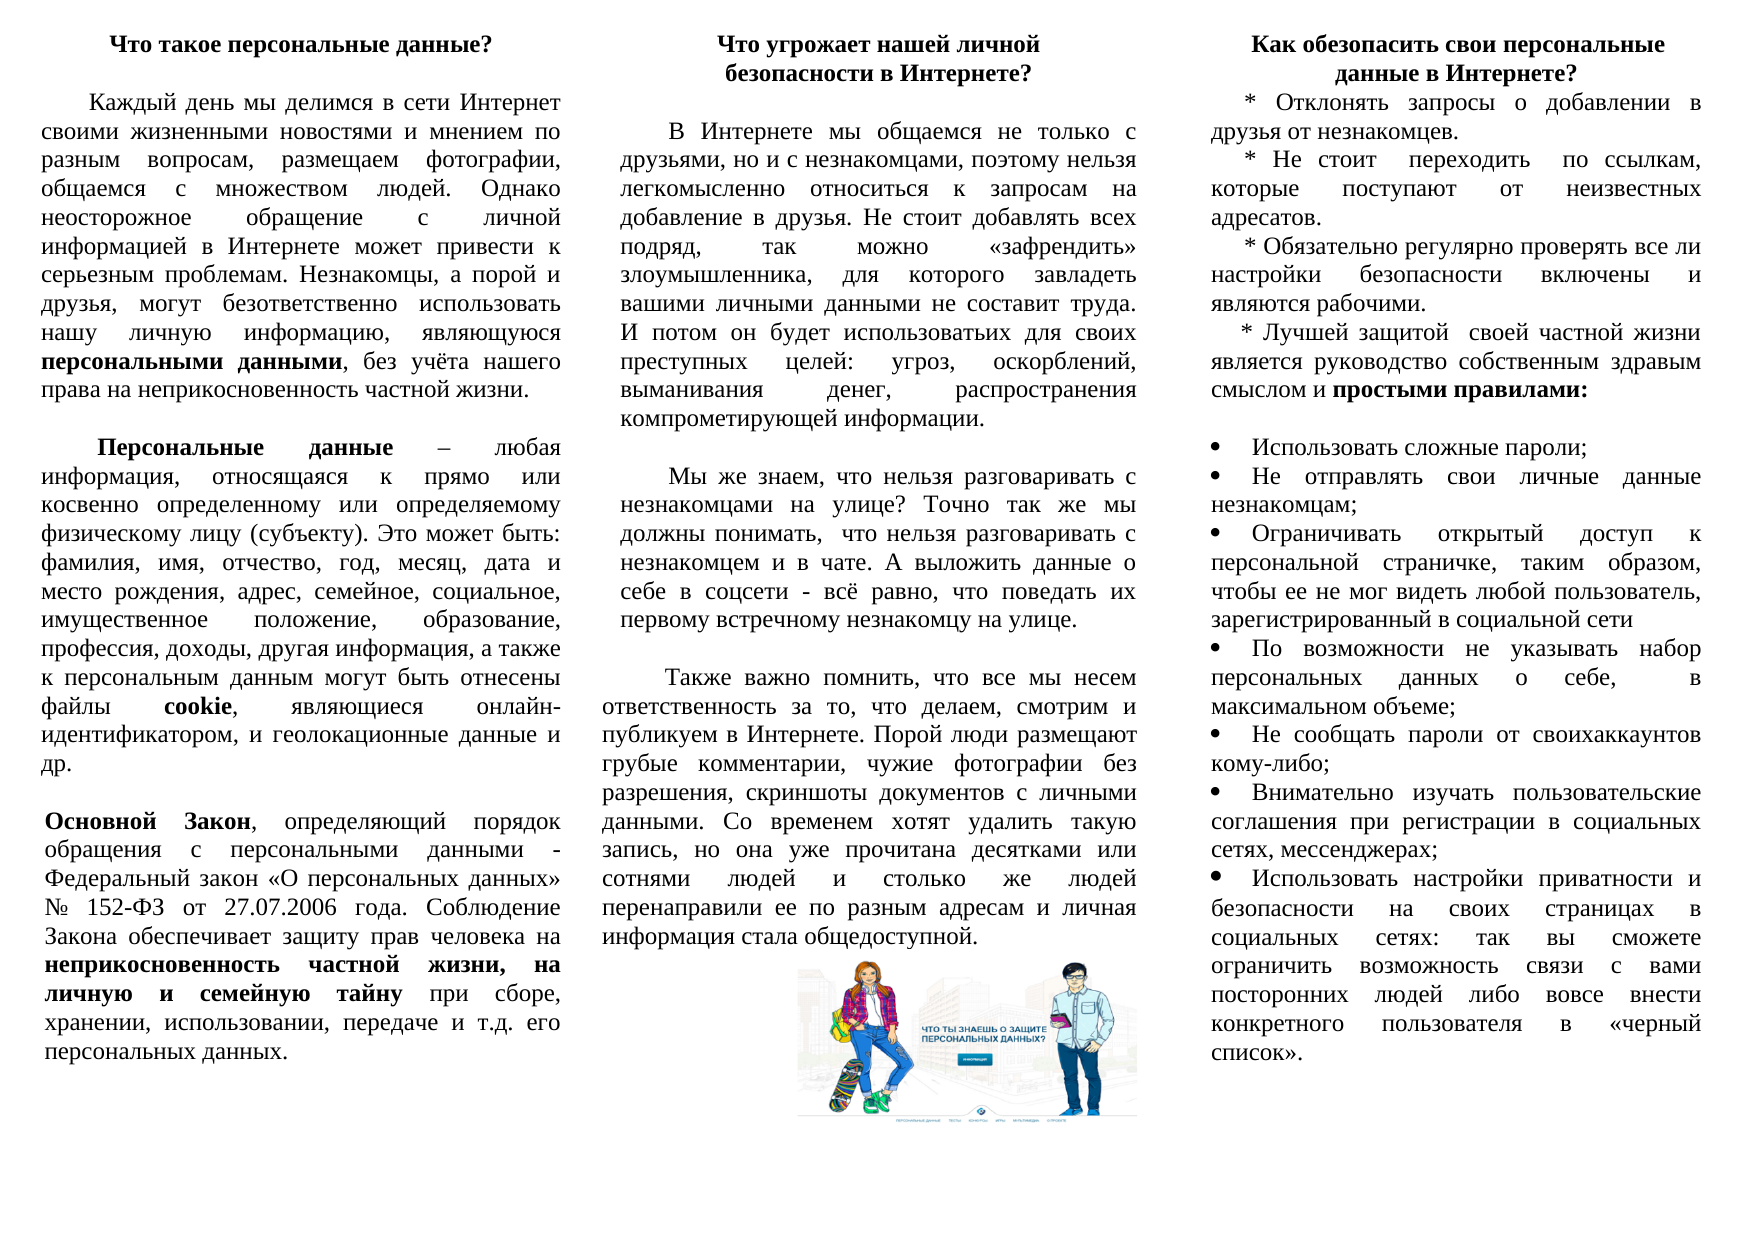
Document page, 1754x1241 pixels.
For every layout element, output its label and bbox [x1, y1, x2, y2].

table_header [1167, 30, 1713, 1124]
table_header [591, 30, 1167, 1124]
picture [797, 949, 1138, 1125]
table_header [30, 30, 591, 1124]
